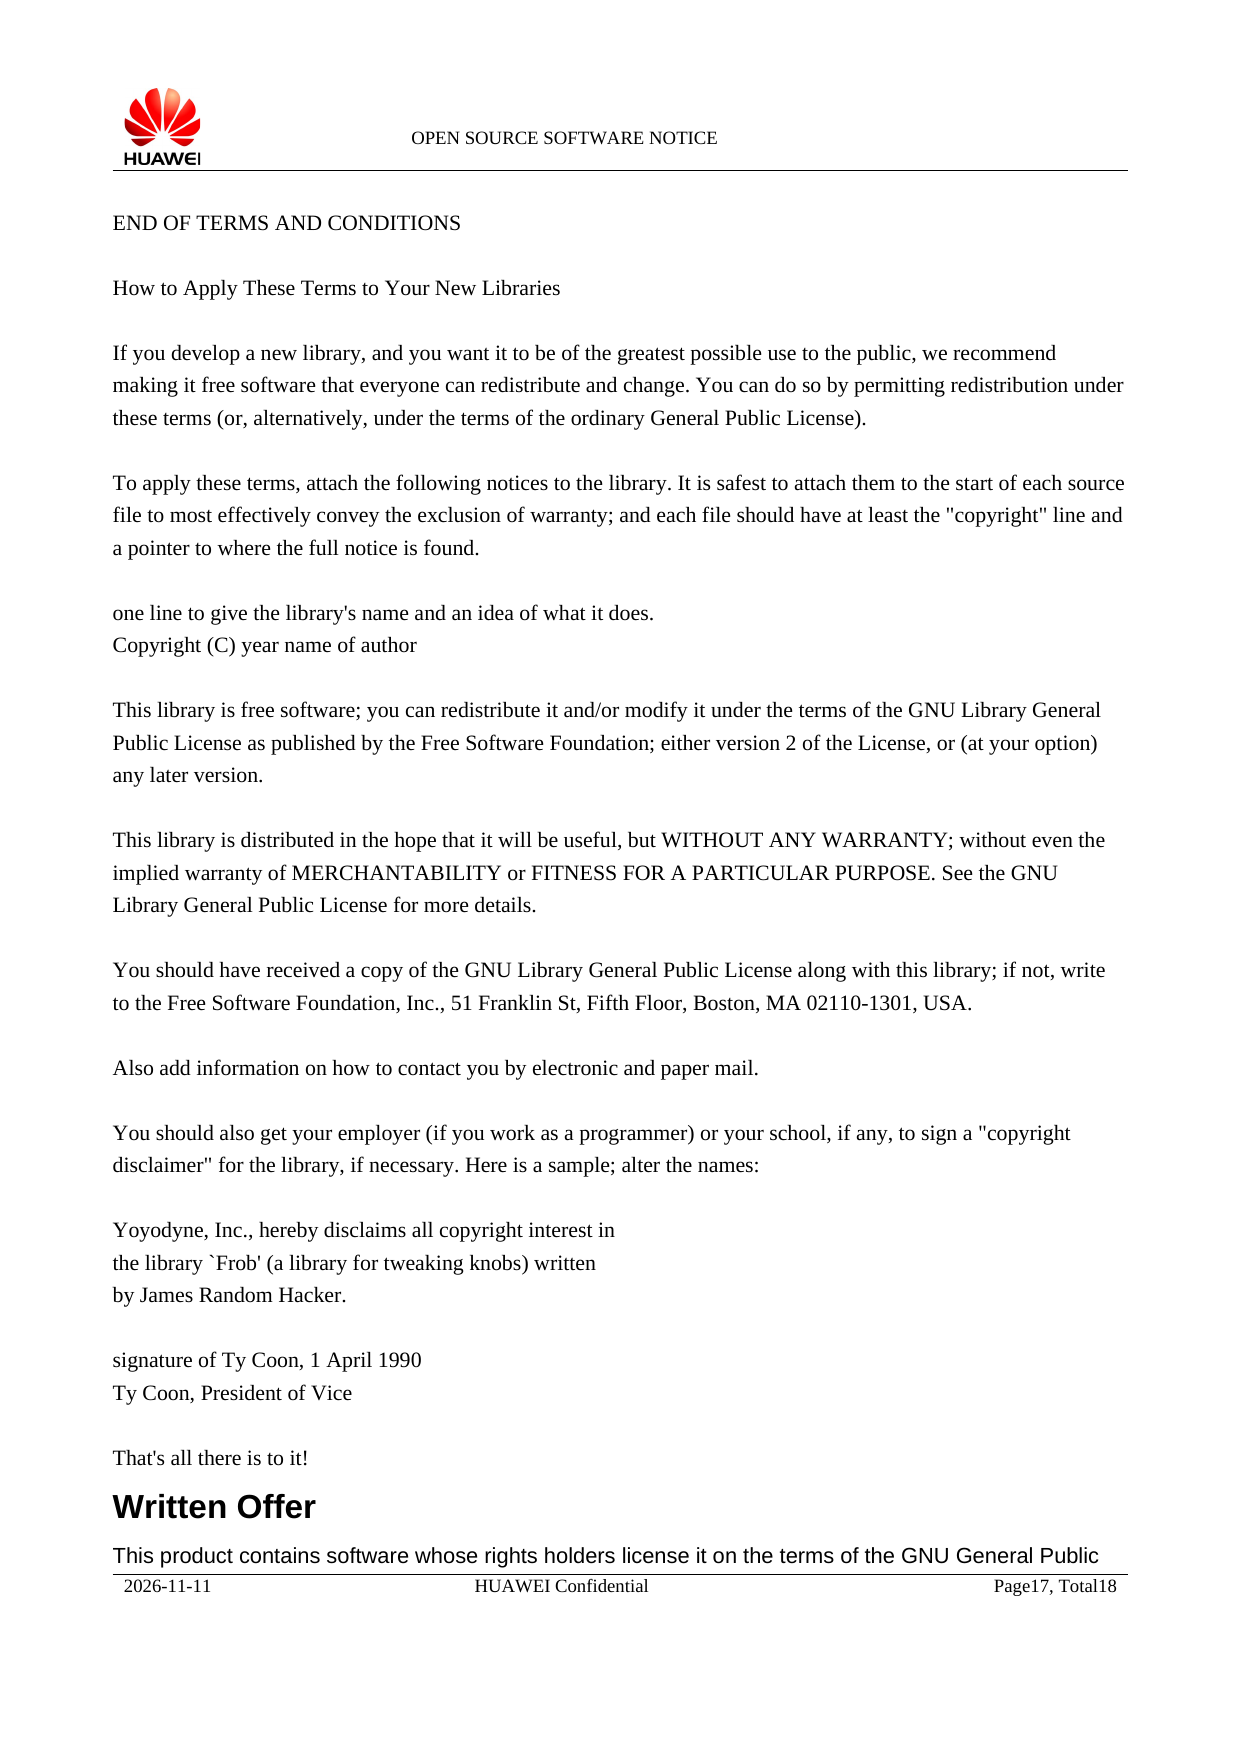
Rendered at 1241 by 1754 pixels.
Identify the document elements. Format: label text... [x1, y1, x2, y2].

text Written Offer [112, 1474, 1128, 1539]
picture [124, 88, 201, 165]
